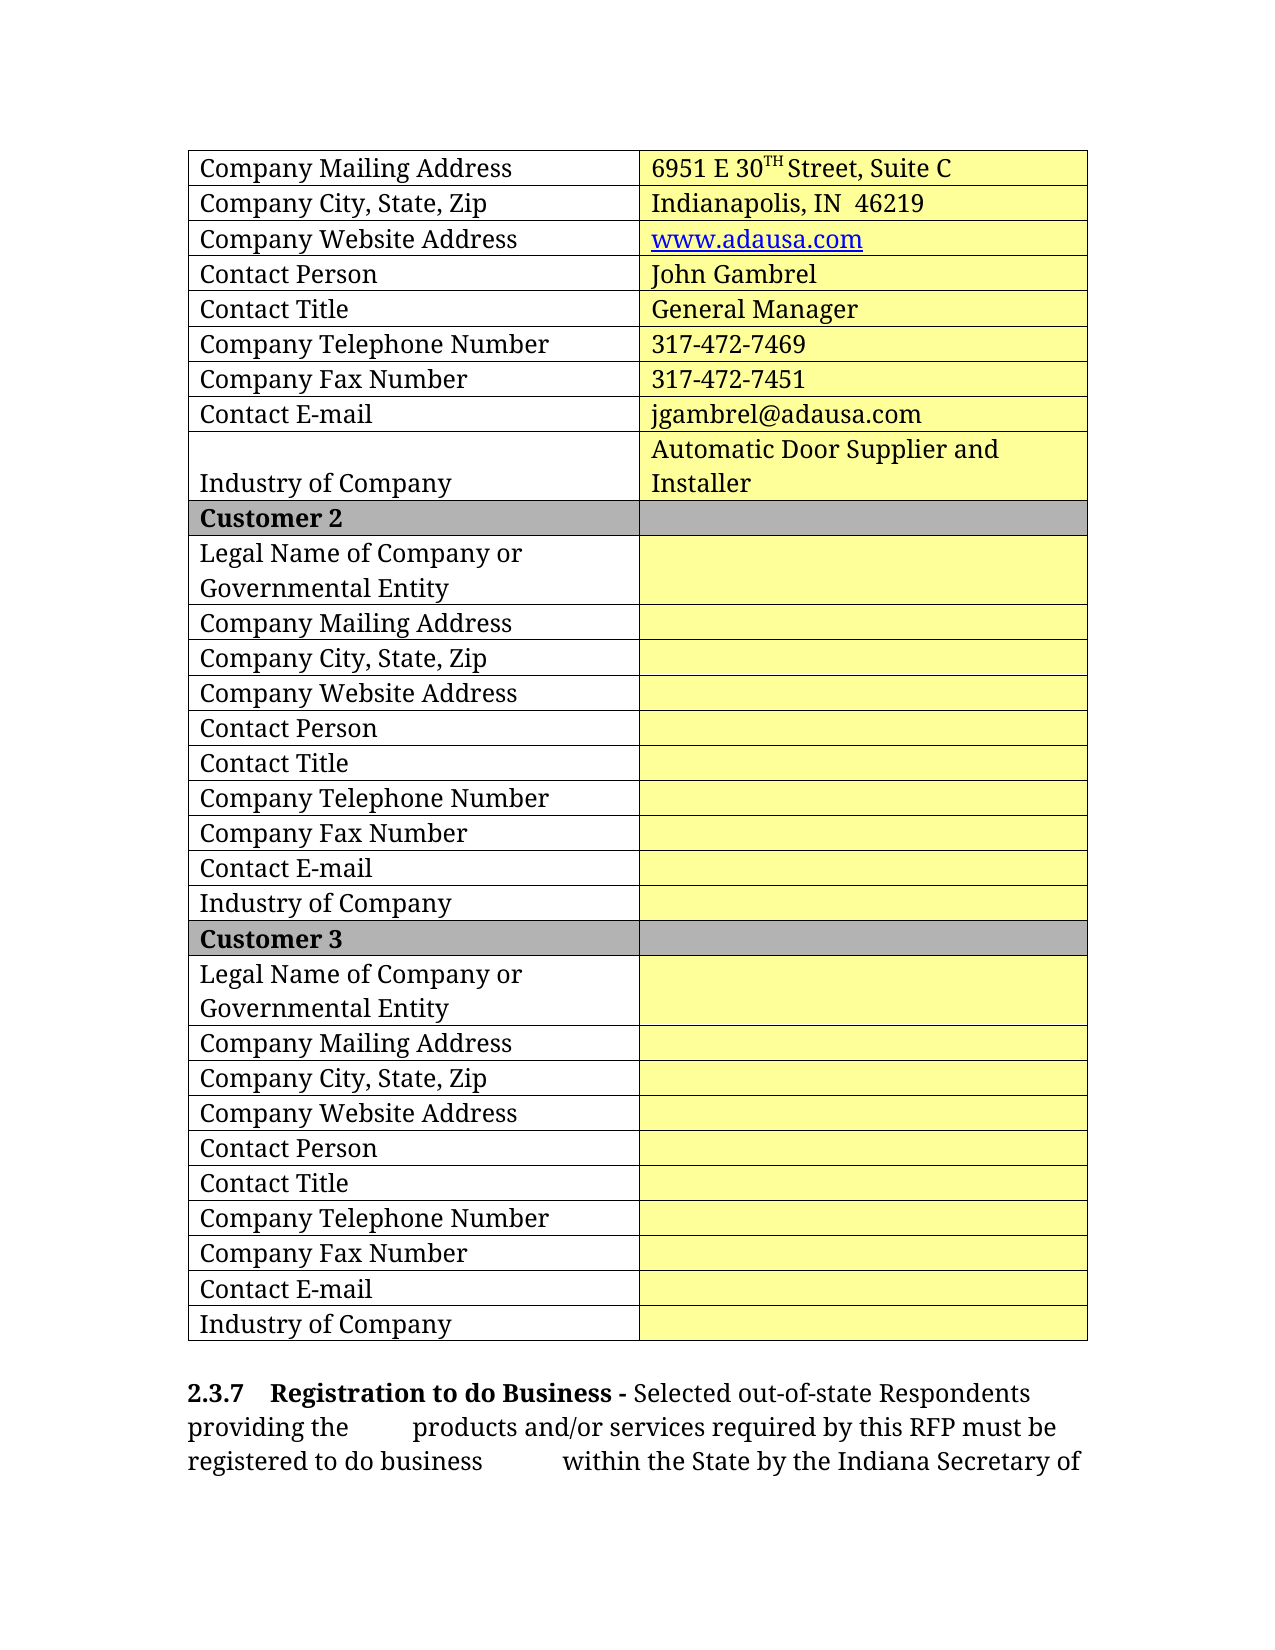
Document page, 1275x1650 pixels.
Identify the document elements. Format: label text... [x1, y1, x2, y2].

table_cell [640, 1201, 1087, 1235]
table_cell [640, 1306, 1087, 1340]
table_cell [640, 956, 1087, 1024]
table_cell Contact Person [189, 1131, 639, 1165]
table_cell Company Fax Number [189, 362, 639, 396]
table_cell Automatic Door Supplier and Installer [640, 432, 1087, 500]
table_cell Company Mailing Address [189, 605, 639, 639]
table_cell [640, 605, 1087, 639]
table_cell [640, 1236, 1087, 1270]
table_cell Contact Title [189, 291, 639, 326]
table_cell Contact E-mail [189, 397, 639, 431]
table_cell [640, 851, 1087, 885]
table_cell 317-472-7469 [640, 327, 1087, 361]
table_cell 317-472-7451 [640, 362, 1087, 396]
table_cell Customer 3 [189, 921, 639, 955]
table_cell Industry of Company [189, 1306, 639, 1340]
table_cell Company Website Address [189, 1096, 639, 1130]
table_cell Company Website Address [189, 676, 639, 709]
table_cell [640, 886, 1087, 920]
table_cell Contact Person [189, 256, 639, 290]
table_cell 6951 E 30TH Street, Suite C [640, 151, 1087, 185]
table_cell Company Mailing Address [189, 1026, 639, 1059]
table_cell Company Mailing Address [189, 151, 639, 185]
table_cell [640, 1271, 1087, 1305]
table_cell John Gambrel [640, 256, 1087, 290]
table_cell [640, 536, 1087, 604]
table_cell [640, 816, 1087, 850]
table_cell Company City, State, Zip [189, 640, 639, 674]
table_cell Industry of Company [189, 886, 639, 920]
table_cell [640, 640, 1087, 674]
table_cell [640, 1131, 1087, 1165]
table_cell [640, 1061, 1087, 1095]
table_cell Company Telephone Number [189, 781, 639, 815]
table_cell [640, 1166, 1087, 1200]
table_cell Company City, State, Zip [189, 1061, 639, 1095]
table_cell [640, 1096, 1087, 1130]
table_cell Legal Name of Company or Governmental Entity [189, 536, 639, 604]
table_cell [640, 711, 1087, 745]
table_cell Contact Person [189, 711, 639, 745]
table_cell Legal Name of Company or Governmental Entity [189, 956, 639, 1024]
table_cell Contact Title [189, 746, 639, 780]
table_cell [640, 501, 1087, 535]
table_cell Contact E-mail [189, 851, 639, 885]
table_cell Company Telephone Number [189, 1201, 639, 1235]
table_cell Company City, State, Zip [189, 186, 639, 220]
table_cell Indianapolis, IN 46219 [640, 186, 1087, 220]
table_cell www.adausa.com [640, 221, 1087, 255]
table_cell [640, 746, 1087, 780]
table_cell General Manager [640, 291, 1087, 326]
table_cell jgambrel@adausa.com [640, 397, 1087, 431]
table_cell Company Telephone Number [189, 327, 639, 361]
table_cell Contact Title [189, 1166, 639, 1200]
table_cell [640, 676, 1087, 709]
table_cell Company Fax Number [189, 1236, 639, 1270]
table_cell Contact E-mail [189, 1271, 639, 1305]
table_cell [640, 921, 1087, 955]
table_cell [640, 1026, 1087, 1059]
table_cell Industry of Company [189, 432, 639, 500]
table_cell Company Website Address [189, 221, 639, 255]
table_cell [640, 781, 1087, 815]
table_cell Customer 2 [189, 501, 639, 535]
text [187, 1376, 1087, 1478]
table_cell Company Fax Number [189, 816, 639, 850]
